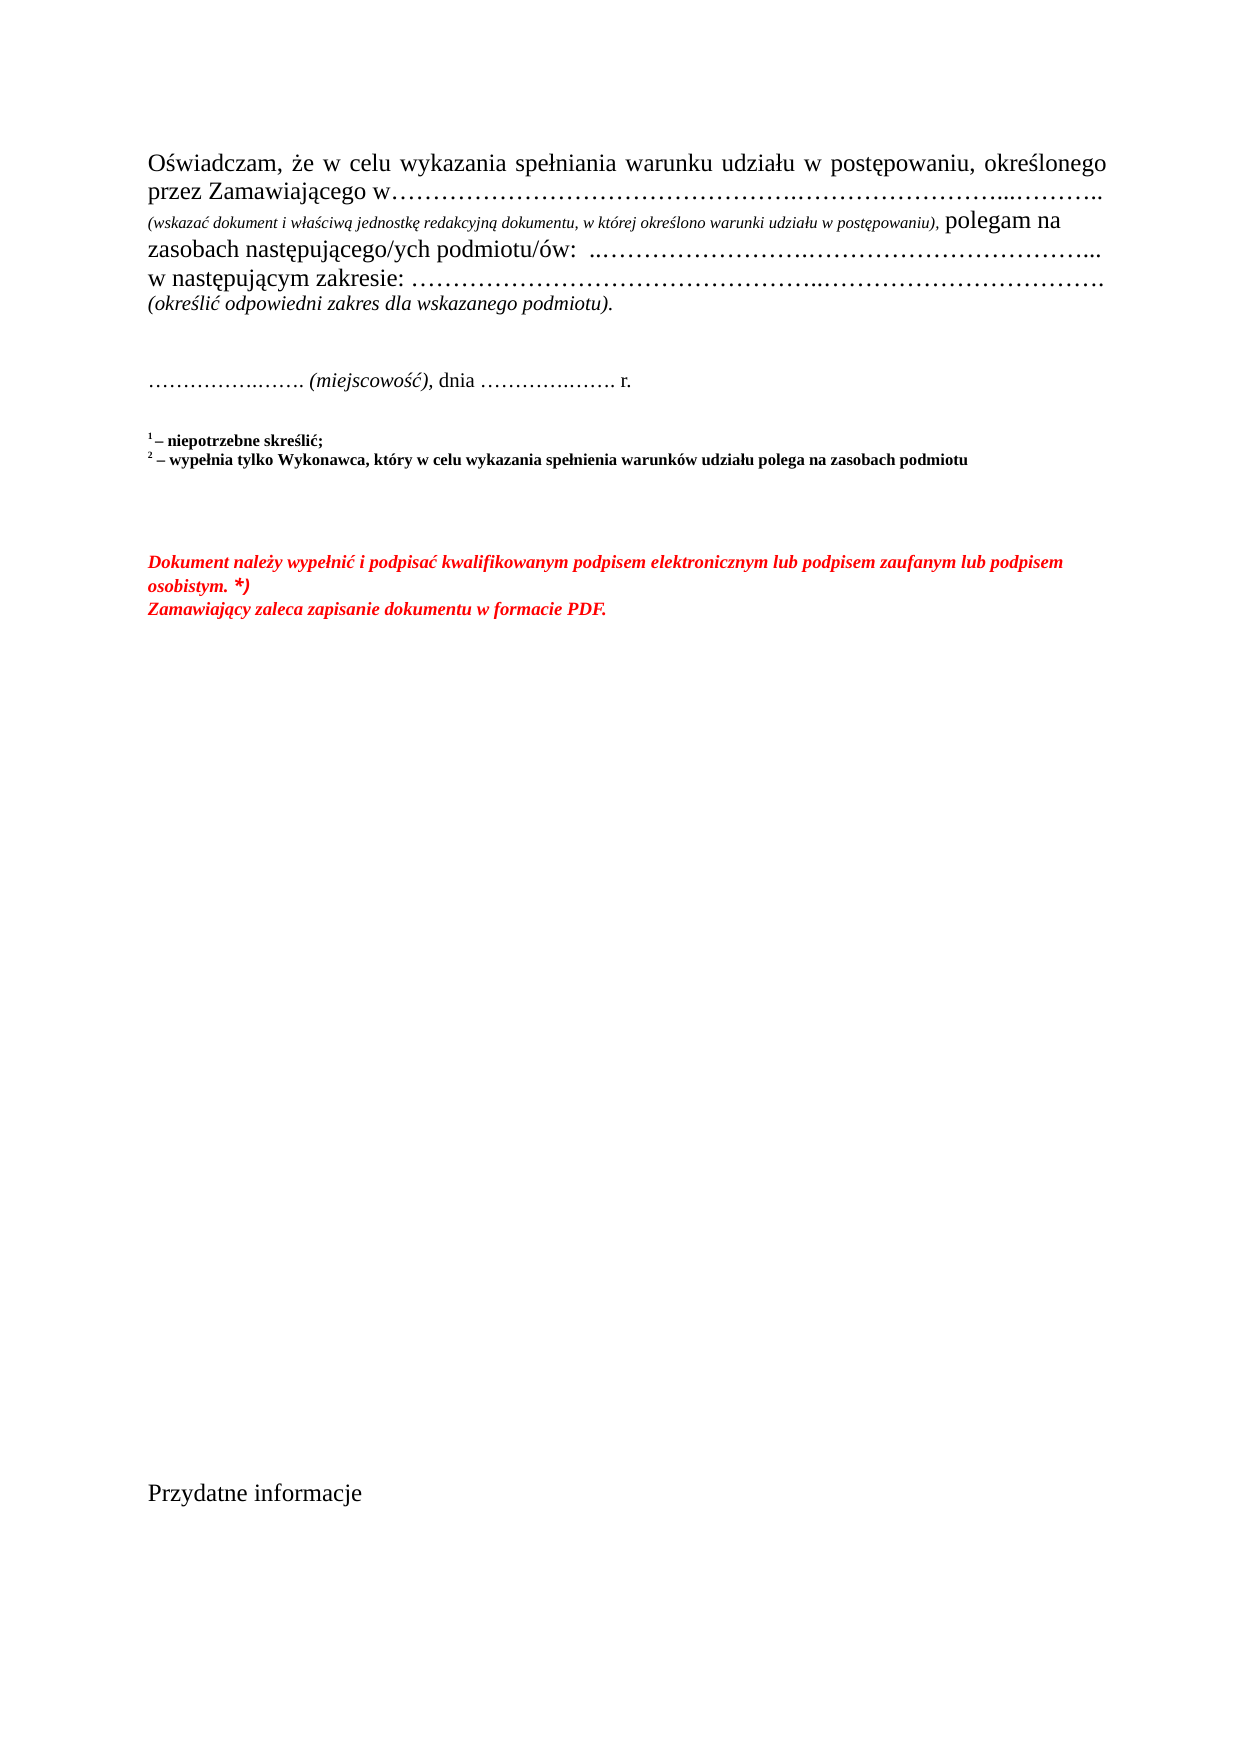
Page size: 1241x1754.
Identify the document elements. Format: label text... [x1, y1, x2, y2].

text …………….……. (miejscowość), dnia ………….……. r. [148, 368, 1107, 392]
text w następującym zakresie: …………………………………………..……………………………. [148, 263, 1107, 291]
text Dokument należy wypełnić i podpisać kwalifikowanym podpisem elektronicznym lub podpisem zaufanym lub podpisem osobistym. *) [148, 551, 1107, 598]
text Oświadczam, że w celu wykazania spełniania warunku udziału w postępowaniu, określonego przez Zamawiającego w………………………………………….……………………...……….. [148, 148, 1107, 205]
text (określić odpowiedni zakres dla wskazanego podmiotu). [148, 291, 1107, 315]
text (wskazać dokument i właściwą jednostkę redakcyjną dokumentu, w której określono warunki udziału w postępowaniu), polegam na zasobach następującego/ych podmiotu/ów: ..…………………….……………………………... [148, 205, 1107, 263]
text Zamawiający zaleca zapisanie dokumentu w formacie PDF. [148, 598, 1107, 619]
text Przydatne informacje [148, 1478, 1107, 1507]
text 1 – niepotrzebne skreślić; [148, 431, 1107, 450]
text 2 – wypełnia tylko Wykonawca, który w celu wykazania spełnienia warunków udziału polega na zasobach podmiotu [148, 450, 1107, 469]
